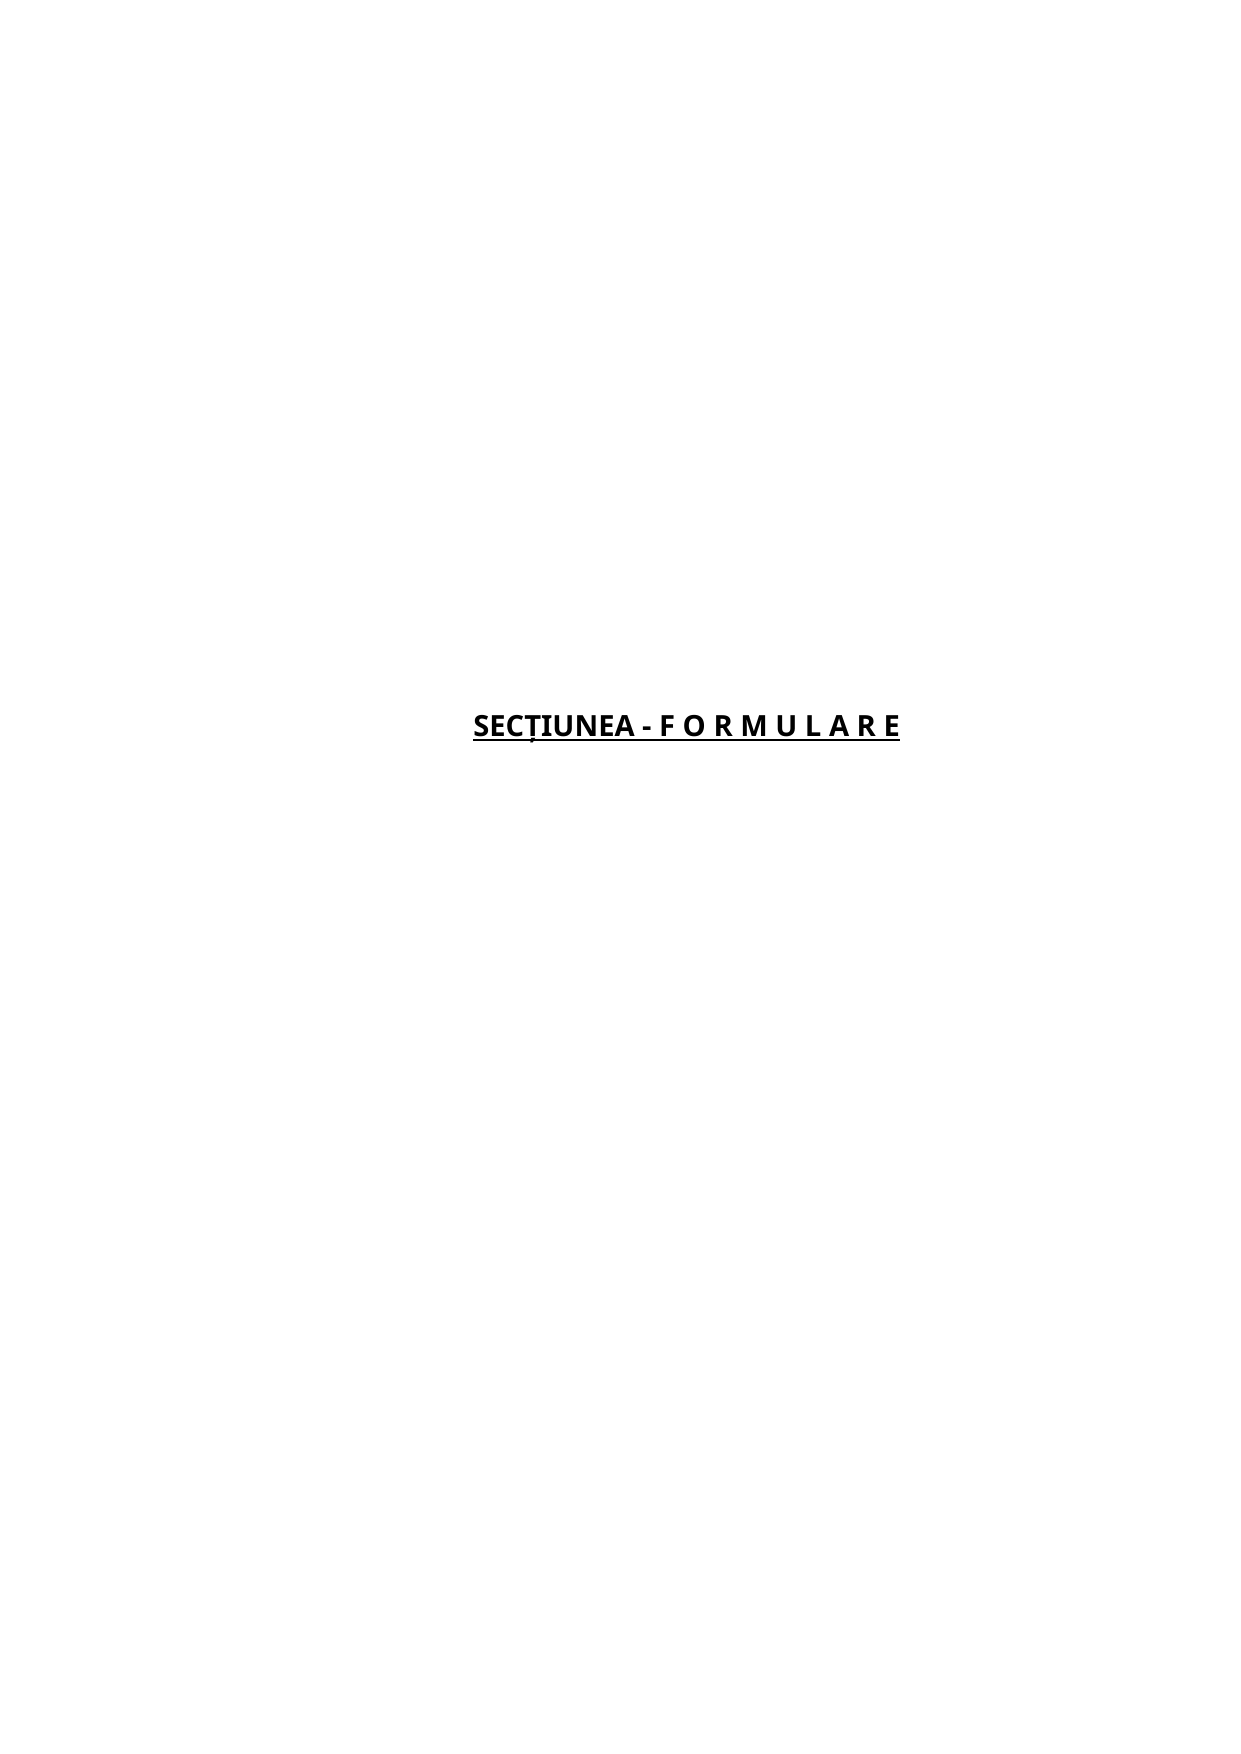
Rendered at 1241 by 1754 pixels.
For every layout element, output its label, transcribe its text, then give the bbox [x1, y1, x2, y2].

text SECȚIUNEA - F O R M U L A R E [177, 706, 1196, 745]
